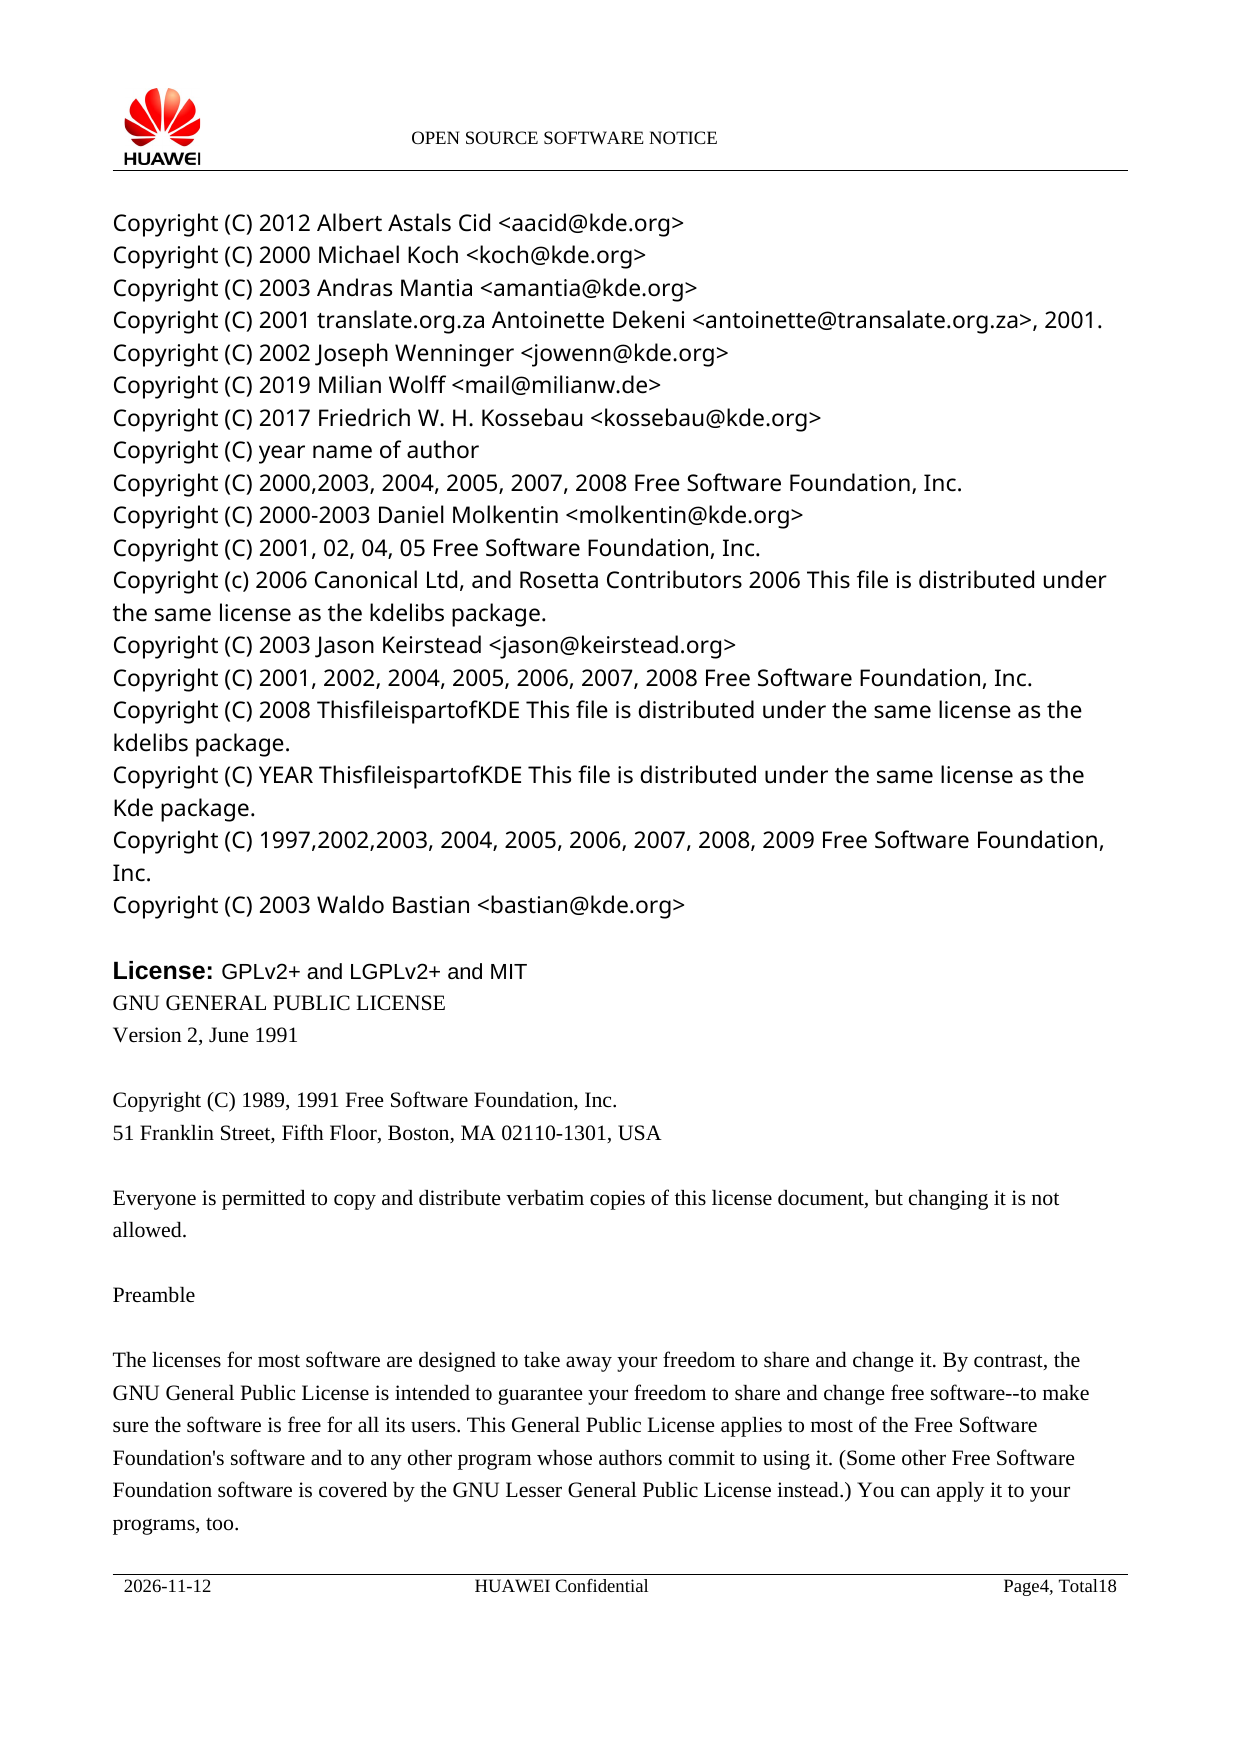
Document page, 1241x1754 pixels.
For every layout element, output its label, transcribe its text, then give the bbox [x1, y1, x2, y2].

picture [124, 88, 201, 165]
text License: GPLv2+ and LGPLv2+ and MIT [112, 954, 1128, 986]
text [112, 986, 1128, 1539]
